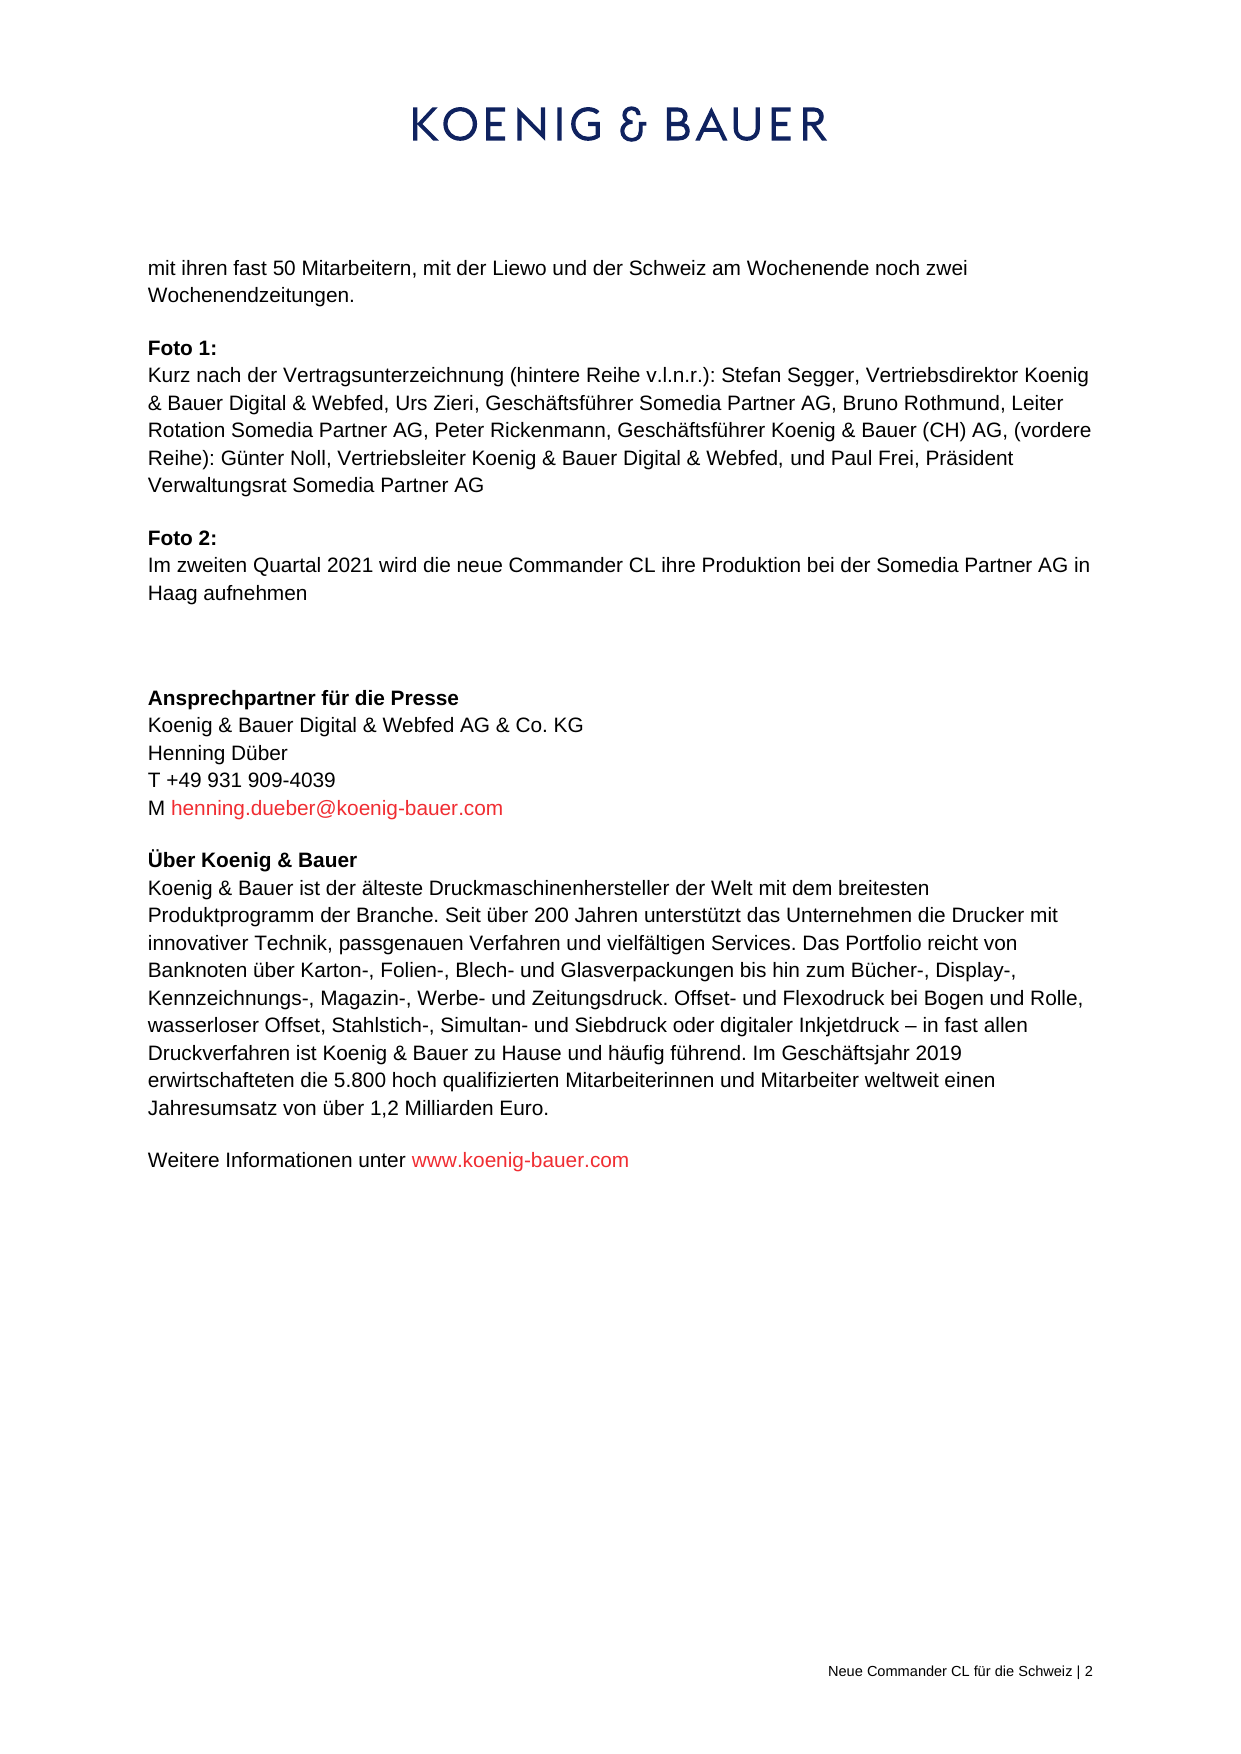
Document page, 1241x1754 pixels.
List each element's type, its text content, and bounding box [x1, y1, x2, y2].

subtitle Über Koenig & Bauer [148, 848, 1092, 872]
text Ansprechpartner für die Presse Koenig & Bauer Digital & Webfed AG & Co. KG Henning Düber T +49 931 909-4039 M henning.dueber@koenig-bauer.com [148, 686, 1092, 819]
text Koenig & Bauer ist der älteste Druckmaschinenhersteller der Welt mit dem breitesten Produktprogramm der Branche. Seit über 200 Jahren unterstützt das Unternehmen die Drucker mit innovativer Technik, passgenauen Verfahren und vielfältigen Services. Das Portfolio reicht von Banknoten über Karton-, Folien-, Blech- und Glasverpackungen bis hin zum Bücher-, Display-, Kennzeichnungs-, Magazin-, Werbe- und Zeitungsdruck. Offset- und Flexodruck bei Bogen und Rolle, wasserloser Offset, Stahlstich-, Simultan- und Siebdruck oder digitaler Inkjetdruck – in fast allen Druckverfahren ist Koenig & Bauer zu Hause und häufig führend. Im Geschäftsjahr 2019 erwirtschafteten die 5.800 hoch qualifizierten Mitarbeiterinnen und Mitarbeiter weltweit einen Jahresumsatz von über 1,2 Milliarden Euro. [148, 876, 1092, 1119]
text Foto 1: Kurz nach der Vertragsunterzeichnung (hintere Reihe v.l.n.r.): Stefan Segger, Vertriebsdirektor Koenig & Bauer Digital & Webfed, Urs Zieri, Geschäftsführer Somedia Partner AG, Bruno Rothmund, Leiter Rotation Somedia Partner AG, Peter Rickenmann, Geschäftsführer Koenig & Bauer (CH) AG, (vordere Reihe): Günter Noll, Vertriebsleiter Koenig & Bauer Digital & Webfed, und Paul Frei, Präsident Verwaltungsrat Somedia Partner AG [148, 336, 1092, 497]
text Foto 2: Im zweiten Quartal 2021 wird die neue Commander CL ihre Produktion bei der Somedia Partner AG in Haag aufnehmen [148, 526, 1092, 604]
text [148, 256, 1092, 307]
text Weitere Informationen unter www.koenig-bauer.com [148, 1148, 1092, 1172]
